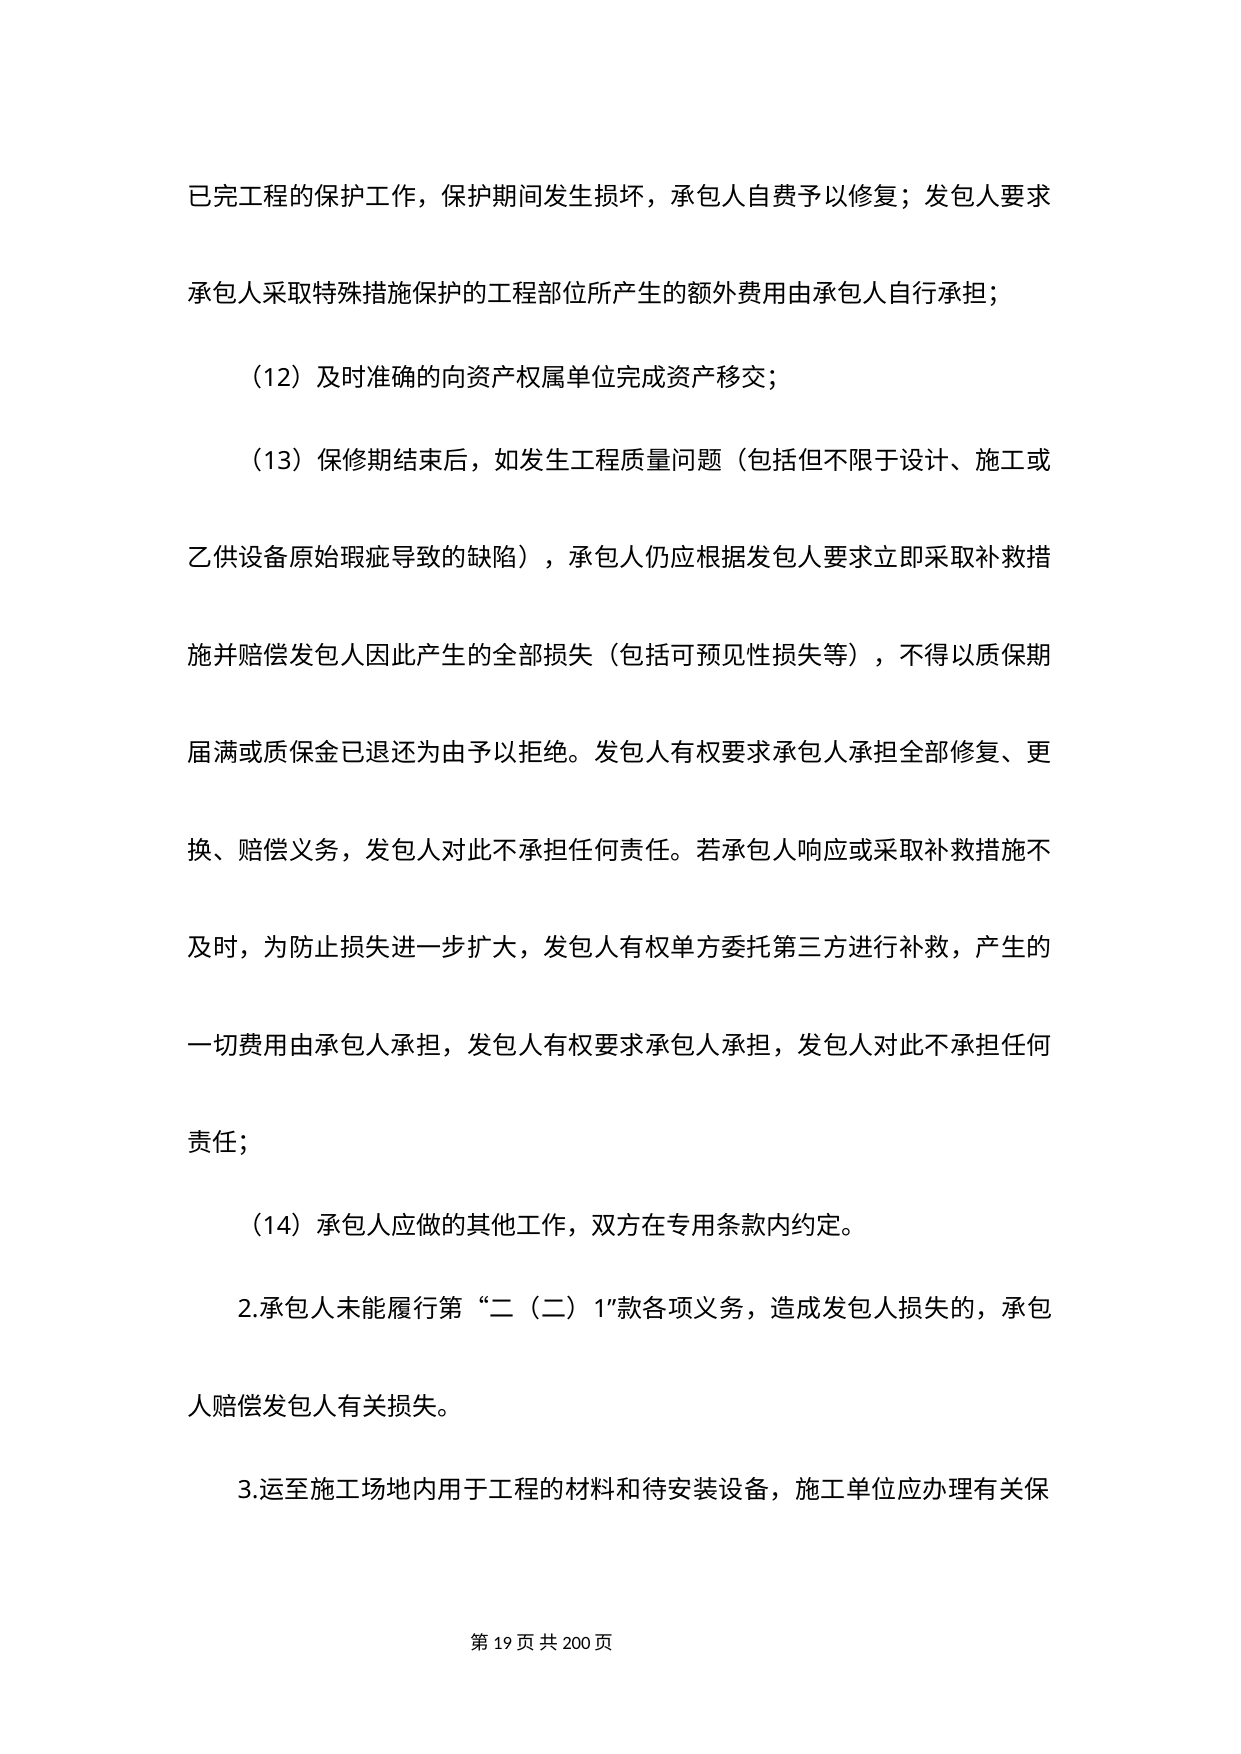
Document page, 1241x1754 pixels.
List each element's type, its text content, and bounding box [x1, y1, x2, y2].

text （14）承包人应做的其他工作，双方在专用条款内约定。 [187, 1191, 1053, 1256]
text 2.承包人未能履行第“二（二）1”款各项义务，造成发包人损失的，承包人赔偿发包人有关损失。 [187, 1274, 1053, 1437]
text （13）保修期结束后，如发生工程质量问题（包括但不限于设计、施工或乙供设备原始瑕疵导致的缺陷），承包人仍应根据发包人要求立即采取补救措施并赔偿发包人因此产生的全部损失（包括可预见性损失等），不得以质保期届满或质保金已退还为由予以拒绝。发包人有权要求承包人承担全部修复、更换、赔偿义务，发包人对此不承担任何责任。若承包人响应或采取补救措施不及时，为防止损失进一步扩大，发包人有权单方委托第三方进行补救，产生的一切费用由承包人承担，发包人有权要求承包人承担，发包人对此不承担任何责任； [187, 426, 1053, 1173]
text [187, 1455, 1053, 1520]
text （12）及时准确的向资产权属单位完成资产移交； [187, 343, 1053, 408]
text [187, 162, 1053, 324]
